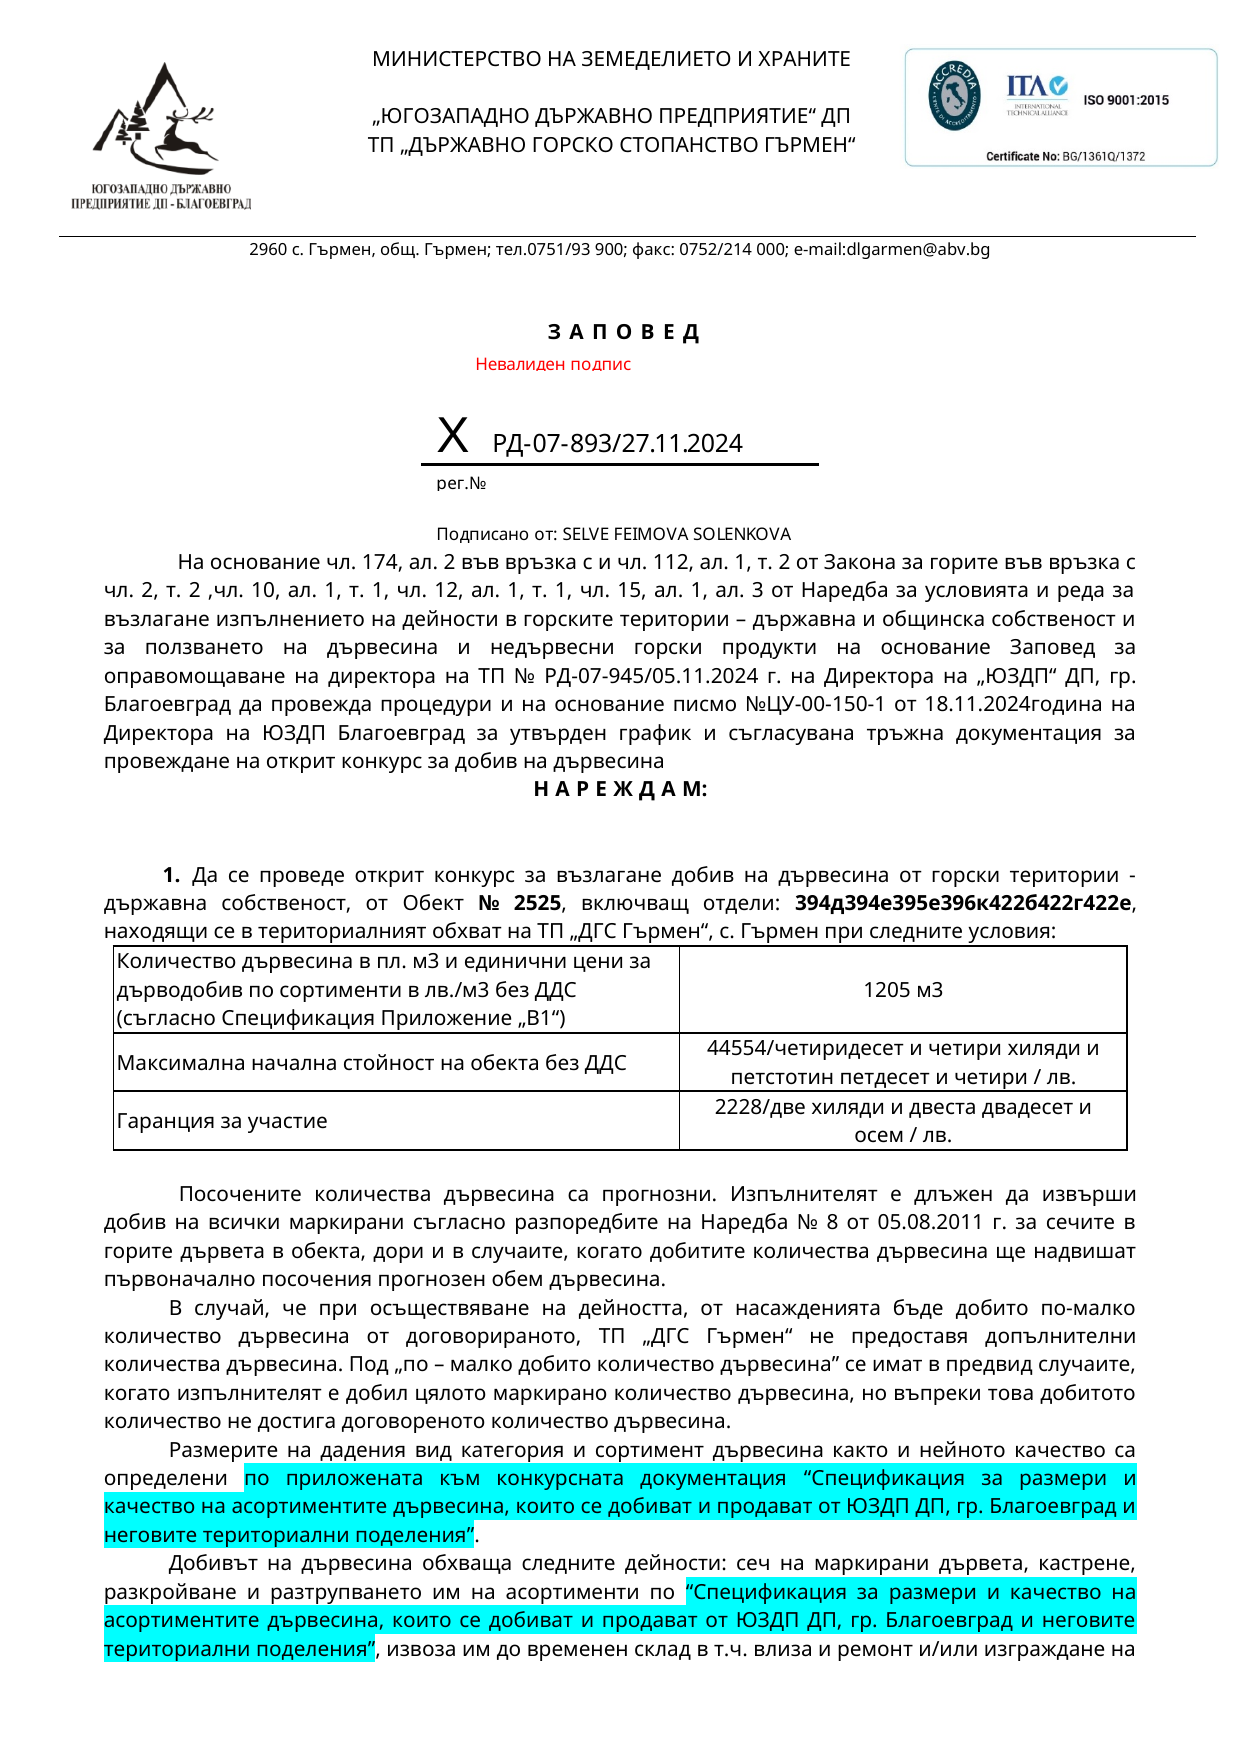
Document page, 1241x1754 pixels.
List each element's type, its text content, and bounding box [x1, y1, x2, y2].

text ЗАПОВЕД [103, 317, 1137, 345]
table_header МИНИСТЕРСТВО НА ЗЕМЕДЕЛИЕТО И ХРАНИТЕ „ЮГОЗАПАДНО ДЪРЖАВНО ПРЕДПРИЯТИЕ“ ДП ТП „ДЪРЖАВНО ГОРСКО СТОПАНСТВО ГЪРМЕН“ [263, 44, 960, 236]
picture [71, 62, 251, 210]
text Посочените количества дървесина са прогнозни. Изпълнителят е длъжен да извърши добив на всички маркирани съгласно разпоредбите на Наредба № 8 от 05.08.2011 г. за сечите в горите дървета в обекта, дори и в случаите, когато добитите количества дървесина ще надвишат първоначално посочения прогнозен обем дървесина. [103, 1179, 1137, 1293]
text В случай, че при осъществяване на дейността, от насажденията бъде добито по-малко количество дървесина от договорираното, ТП „ДГС Гърмен“ не предоставя допълнителни количества дървесина. Под „по – малко добито количество дървесина” се имат в предвид случаите, когато изпълнителят е добил цялото маркирано количество дървесина, но въпреки това добитото количество не достига договореното количество дървесина. [103, 1293, 1137, 1435]
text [103, 1548, 1137, 1645]
table_header 1205 м3 [680, 947, 1126, 1032]
table_cell 2228/две хиляди и двеста двадесет и осем / лв. [680, 1092, 1126, 1149]
picture [1196, 44, 1220, 169]
table_header Количество дървесина в пл. м3 и единични цени за дърводобив по сортименти в лв./м3 без ДДС (съгласно Спецификация Приложение „В1“) [114, 947, 679, 1032]
text Размерите на дадения вид категория и сортимент дървесина както и нейното качество са определени по приложената към конкурсната документация “Спецификация за размери и качество на асортиментите дървесина, които се добиват и продават от ЮЗДП ДП, гр. Благоевград и неговите териториални поделения”. [103, 1435, 1137, 1548]
text 2960 с. Гърмен, общ. Гърмен; тел.0751/93 900; факс: 0752/214 000; e-mail:dlgarmen@abv.bg [103, 237, 1137, 260]
text НАРЕЖДАМ: [103, 774, 1137, 803]
table_cell 44554/четиридесет и четири хиляди и петстотин петдесет и четири / лв. [680, 1034, 1126, 1090]
table_cell Максимална начална стойност на обекта без ДДС [114, 1034, 679, 1090]
table_header [59, 44, 263, 236]
text На основание чл. 174, ал. 2 във връзка с и чл. 112, ал. 1, т. 2 от Закона за горите във връзка с чл. 2, т. 2 ,чл. 10, ал. 1, т. 1, чл. 12, ал. 1, т. 1, чл. 15, ал. 1, ал. 3 от Наредба за условията и реда за възлагане изпълнението на дейности в горските територии – държавна и общинска собственост и за ползването на дървесина и недървесни горски продукти на основание Заповед за оправомощаване на директора на ТП № РД-07-945/05.11.2024 г. на Директора на „ЮЗДП“ ДП, гр. Благоевград да провежда процедури и на основание писмо №ЦУ-00-150-1 от 18.11.2024година на Директора на ЮЗДП Благоевград за утвърден график и съгласувана тръжна документация за провеждане на открит конкурс за добив на дървесина [103, 547, 1137, 774]
table_cell Гаранция за участие [114, 1092, 679, 1149]
list Да се проведе открит конкурс за възлагане добив на дървесина от горски територии - държавна собственост, от Обект № 2525, включващ отдели: 394д394е395е396к422б422г422е, находящи се в териториалният обхват на ТП „ДГС Гърмен“, с. Гърмен при следните условия: [103, 860, 1137, 945]
table_header [960, 44, 1196, 236]
